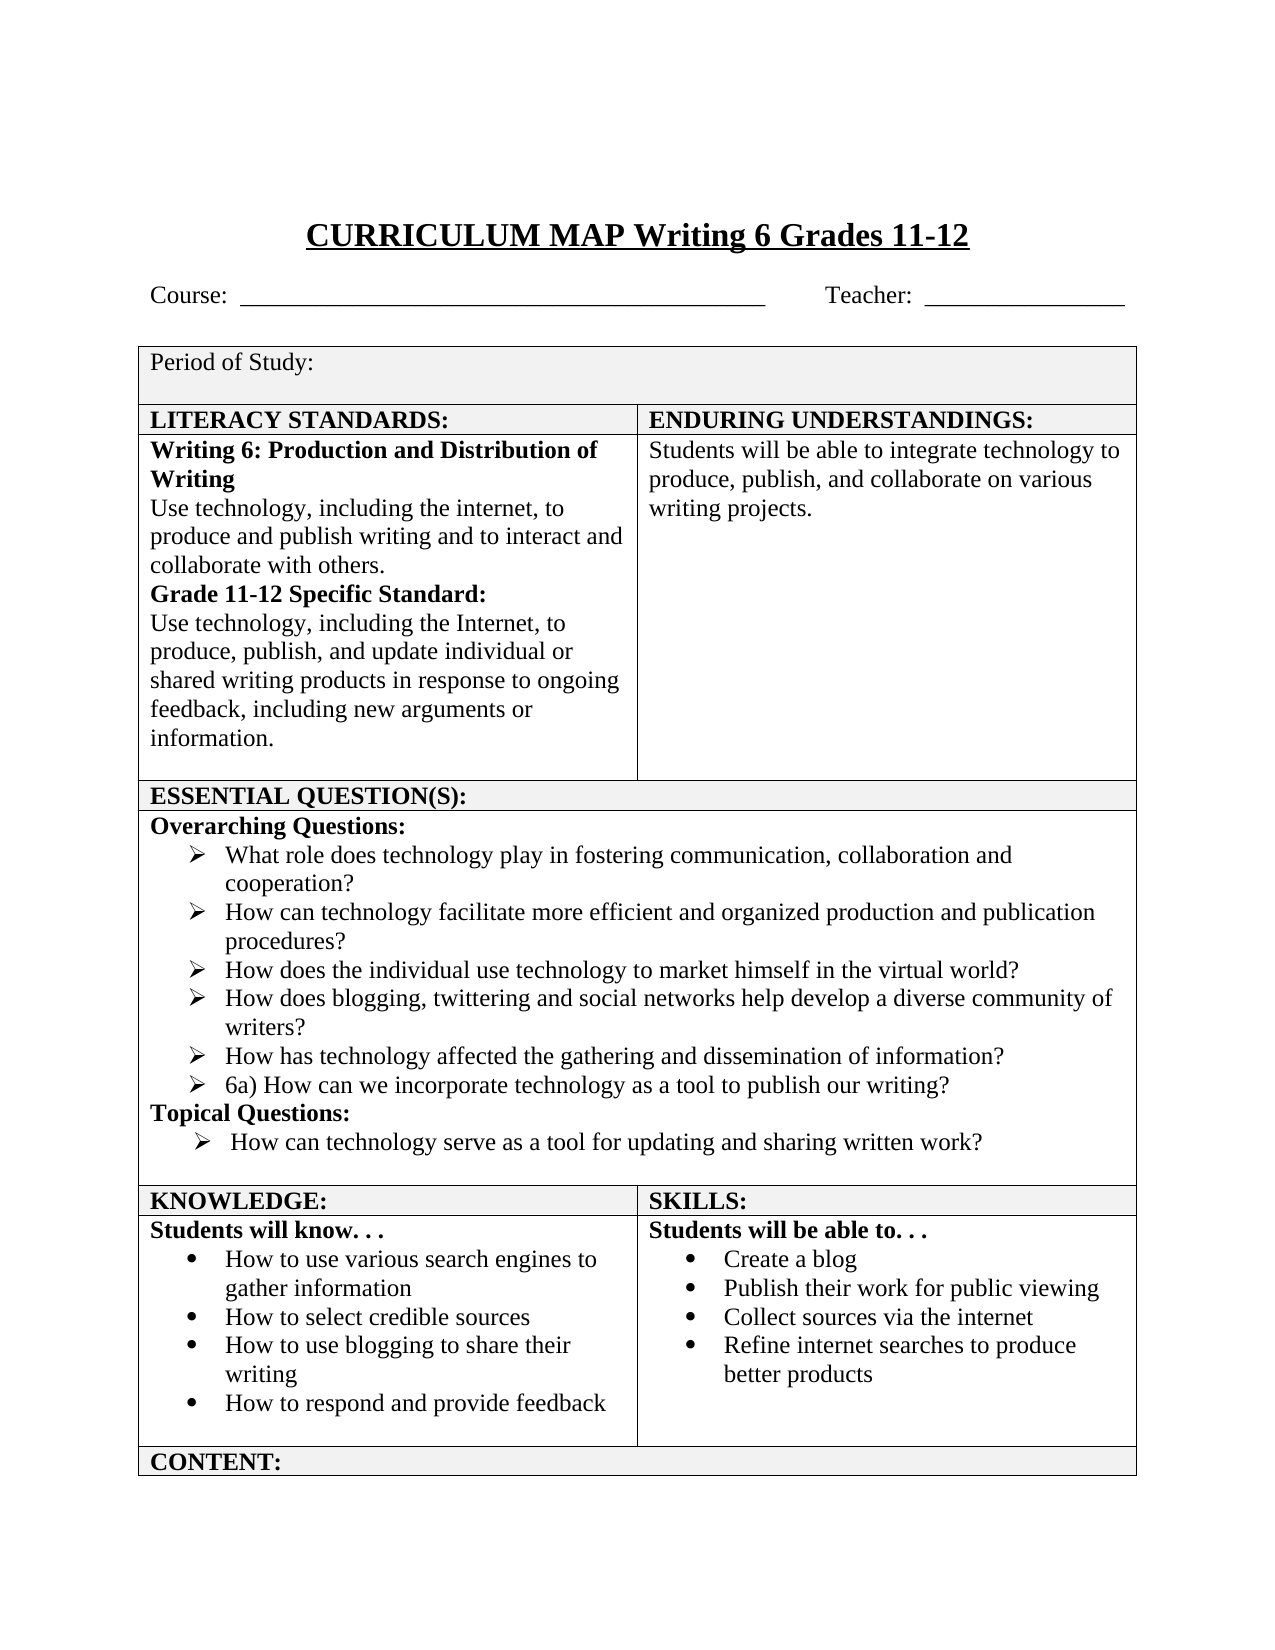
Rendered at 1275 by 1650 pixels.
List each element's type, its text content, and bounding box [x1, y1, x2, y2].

table_cell Writing 6: Production and Distribution of Writing Use technology, including the internet, to produce and publish writing and to interact and collaborate with others. Grade 11-12 Specific Standard: Use technology, including the Internet, to produce, publish, and update individual or shared writing products in response to ongoing feedback, including new arguments or information. [139, 435, 637, 780]
table_cell LITERACY STANDARDS: [139, 405, 637, 434]
text Course: __________________________________________ Teacher: ________________ [150, 280, 1125, 308]
text CURRICULUM MAP Writing 6 Grades 11-12 [150, 215, 1125, 253]
table_cell KNOWLEDGE: [139, 1186, 637, 1214]
table_cell Students will be able to. . . Create a blog Publish their work for public viewing Collect sources via the internet Refine internet searches to produce better products [638, 1216, 1136, 1446]
table_cell Students will know. . . How to use various search engines to gather information How to select credible sources How to use blogging to share their writing How to respond and provide feedback [139, 1216, 637, 1446]
table_cell Overarching Questions: What role does technology play in fostering communication, collaboration and cooperation? How can technology facilitate more efficient and organized production and publication procedures? How does the individual use technology to market himself in the virtual world? How does blogging, twittering and social networks help develop a diverse community of writers? How has technology affected the gathering and dissemination of information? 6a) How can we incorporate technology as a tool to publish our writing? Topical Questions: How can technology serve as a tool for updating and sharing written work? [139, 811, 1136, 1185]
table_header Period of Study: [139, 347, 1136, 404]
table_cell SKILLS: [638, 1186, 1136, 1214]
table_cell ESSENTIAL QUESTION(S): [139, 781, 1136, 810]
table_cell Students will be able to integrate technology to produce, publish, and collaborate on various writing projects. [638, 435, 1136, 780]
table_cell CONTENT: [139, 1447, 1136, 1475]
table_cell ENDURING UNDERSTANDINGS: [638, 405, 1136, 434]
